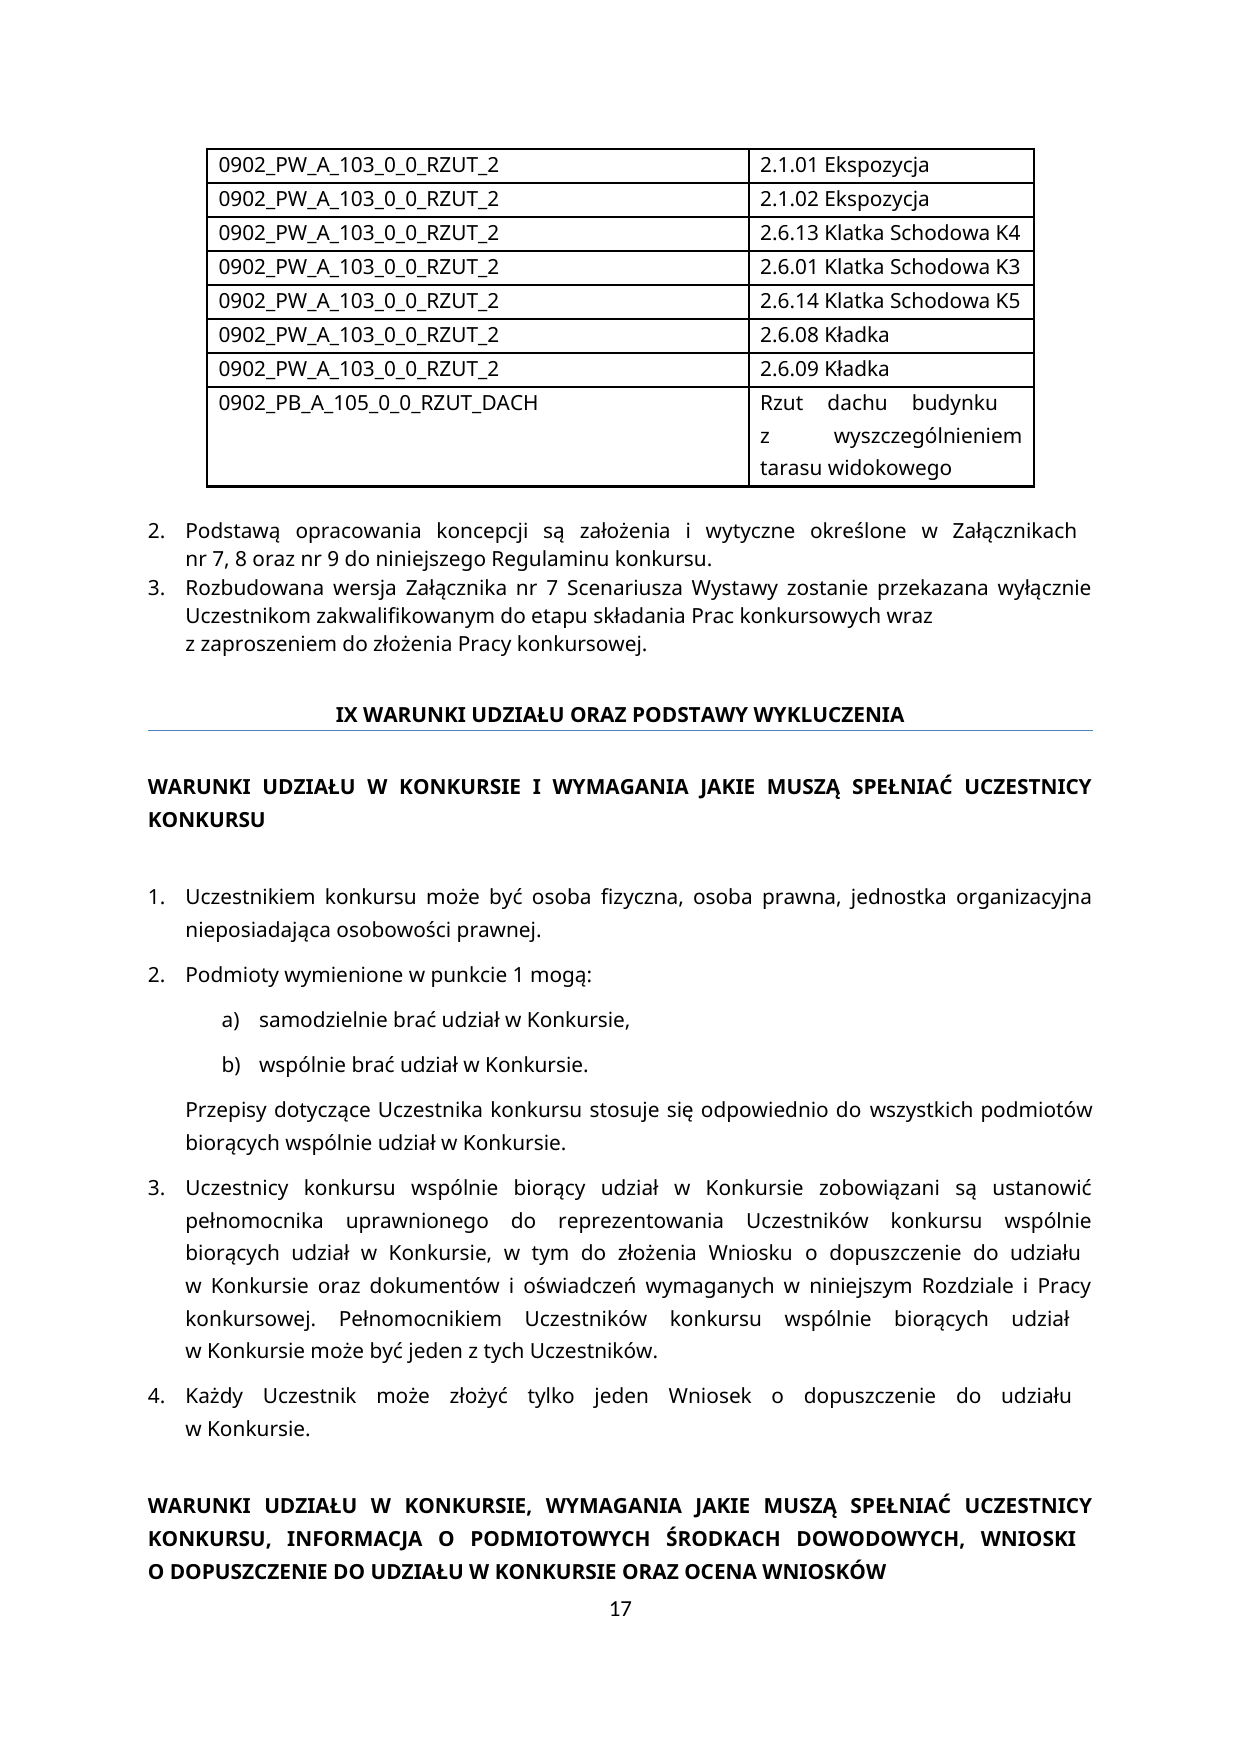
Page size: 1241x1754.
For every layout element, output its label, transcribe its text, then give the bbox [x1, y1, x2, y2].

table_cell 0902_PW_A_103_0_0_RZUT_2 [208, 354, 748, 386]
table_cell 0902_PW_A_103_0_0_RZUT_2 [208, 218, 748, 250]
table_cell Rzut dachu budynku z wyszczególnieniem tarasu widokowego [750, 388, 1033, 485]
table_cell 0902_PB_A_105_0_0_RZUT_DACH [208, 388, 748, 485]
list Rozbudowana wersja Załącznika nr 7 Scenariusza Wystawy zostanie przekazana wyłącznie Uczestnikom zakwalifikowanym do etapu składania Prac konkursowych wraz [148, 573, 1093, 629]
list Podstawą opracowania koncepcji są założenia i wytyczne określone w Załącznikach nr 7, 8 oraz nr 9 do niniejszego Regulaminu konkursu. [148, 516, 1093, 573]
table_cell 2.6.01 Klatka Schodowa K3 [750, 252, 1033, 284]
table_cell 0902_PW_A_103_0_0_RZUT_2 [208, 184, 748, 216]
table_cell 0902_PW_A_103_0_0_RZUT_2 [208, 286, 748, 318]
list Każdy Uczestnik może złożyć tylko jeden Wniosek o dopuszczenie do udziału w Konkursie. [148, 1381, 1093, 1442]
list Uczestnicy konkursu wspólnie biorący udział w Konkursie zobowiązani są ustanowić pełnomocnika uprawnionego do reprezentowania Uczestników konkursu wspólnie biorących udział w Konkursie, w tym do złożenia Wniosku o dopuszczenie do udziału w Konkursie oraz dokumentów i oświadczeń wymaganych w niniejszym Rozdziale i Pracy konkursowej. Pełnomocnikiem Uczestników konkursu wspólnie biorących udział w Konkursie może być jeden z tych Uczestników. [148, 1173, 1093, 1365]
text Przepisy dotyczące Uczestnika konkursu stosuje się odpowiednio do wszystkich podmiotów biorących wspólnie udział w Konkursie. [185, 1096, 1093, 1157]
table_cell 0902_PW_A_103_0_0_RZUT_2 [208, 320, 748, 352]
table_cell 2.6.14 Klatka Schodowa K5 [750, 286, 1033, 318]
table_cell 2.6.09 Kładka [750, 354, 1033, 386]
table_cell 2.6.13 Klatka Schodowa K4 [750, 218, 1033, 250]
table_cell 2.6.08 Kładka [750, 320, 1033, 352]
list Podmioty wymienione w punkcie 1 mogą: [148, 960, 1093, 989]
table_cell 2.1.02 Ekspozycja [750, 184, 1033, 216]
list wspólnie brać udział w Konkursie. [221, 1050, 1093, 1079]
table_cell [208, 150, 748, 182]
text IX WARUNKI UDZIAŁU ORAZ PODSTAWY WYKLUCZENIA [148, 700, 1093, 730]
text z zaproszeniem do złożenia Pracy konkursowej. [185, 629, 1093, 658]
text WARUNKI UDZIAŁU W KONKURSIE I WYMAGANIA JAKIE MUSZĄ SPEŁNIAĆ UCZESTNICY KONKURSU [148, 772, 1093, 833]
text WARUNKI UDZIAŁU W KONKURSIE, WYMAGANIA JAKIE MUSZĄ SPEŁNIAĆ UCZESTNICY KONKURSU, INFORMACJA O PODMIOTOWYCH ŚRODKACH DOWODOWYCH, WNIOSKI O DOPUSZCZENIE DO UDZIAŁU W KONKURSIE ORAZ OCENA WNIOSKÓW [148, 1492, 1093, 1585]
list samodzielnie brać udział w Konkursie, [221, 1005, 1093, 1034]
table_cell 0902_PW_A_103_0_0_RZUT_2 [208, 252, 748, 284]
list Uczestnikiem konkursu może być osoba fizyczna, osoba prawna, jednostka organizacyjna nieposiadająca osobowości prawnej. [148, 882, 1093, 943]
table_cell 2.1.01 Ekspozycja [750, 150, 1033, 182]
